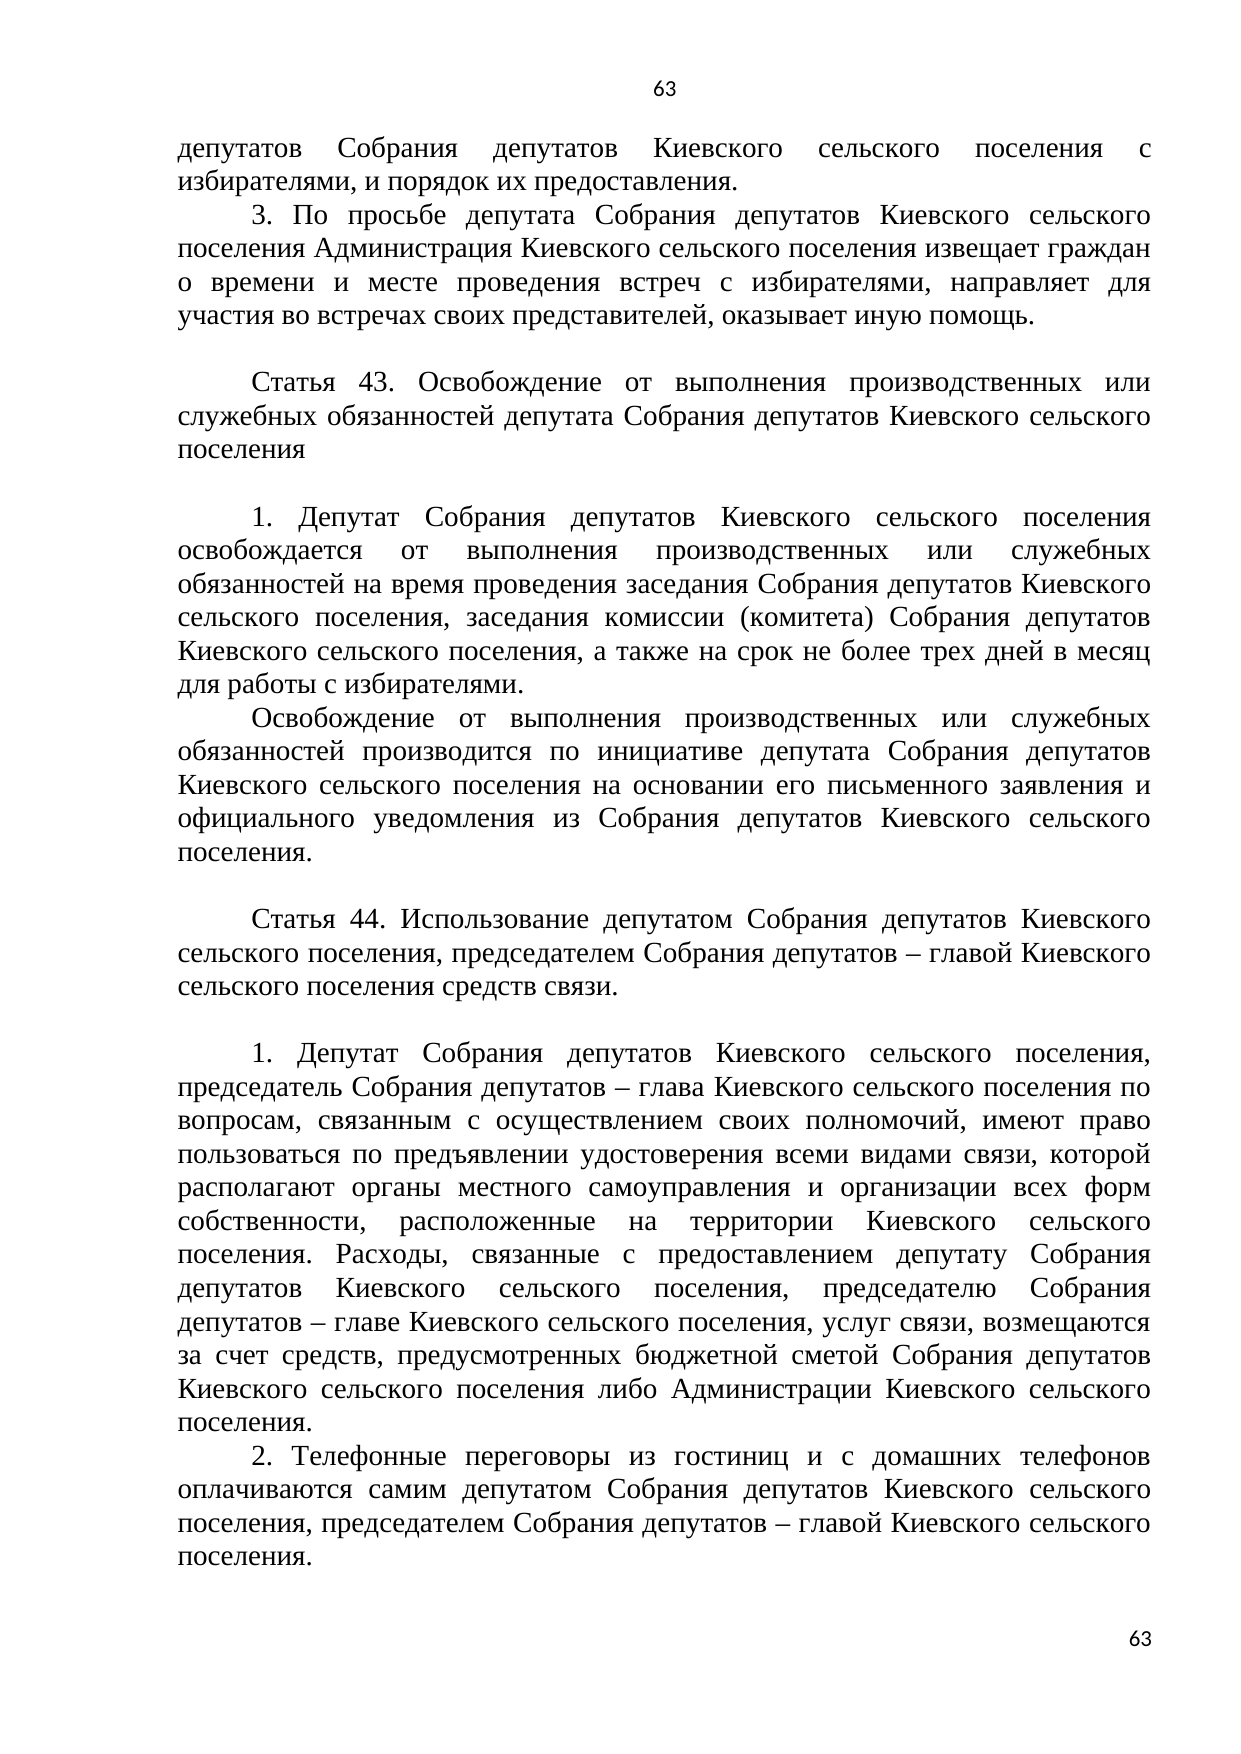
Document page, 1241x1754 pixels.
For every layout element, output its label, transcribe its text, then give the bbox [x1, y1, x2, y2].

text Статья 44. Использование депутатом Собрания депутатов Киевского сельского поселения, председателем Собрания депутатов – главой Киевского сельского поселения средств связи. [177, 901, 1152, 1002]
text 1. Депутат Собрания депутатов Киевского сельского поселения освобождается от выполнения производственных или служебных обязанностей на время проведения заседания Собрания депутатов Киевского сельского поселения, заседания комиссии (комитета) Собрания депутатов Киевского сельского поселения, а также на срок не более трех дней в месяц для работы с избирателями. [177, 499, 1152, 700]
text 3. По просьбе депутата Собрания депутатов Киевского сельского поселения Администрация Киевского сельского поселения извещает граждан о времени и месте проведения встреч с избирателями, направляет для участия во встречах своих представителей, оказывает иную помощь. [177, 197, 1152, 331]
text Освобождение от выполнения производственных или служебных обязанностей производится по инициативе депутата Собрания депутатов Киевского сельского поселения на основании его письменного заявления и официального уведомления из Собрания депутатов Киевского сельского поселения. [177, 700, 1152, 868]
text 2. Телефонные переговоры из гостиниц и с домашних телефонов оплачиваются самим депутатом Собрания депутатов Киевского сельского поселения, председателем Собрания депутатов – главой Киевского сельского поселения. [177, 1438, 1152, 1572]
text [177, 130, 1152, 197]
text Статья 43. Освобождение от выполнения производственных или служебных обязанностей депутата Собрания депутатов Киевского сельского поселения [177, 364, 1152, 465]
text 1. Депутат Собрания депутатов Киевского сельского поселения, председатель Собрания депутатов – глава Киевского сельского поселения по вопросам, связанным с осуществлением своих полномочий, имеют право пользоваться по предъявлении удостоверения всеми видами связи, которой располагают органы местного самоуправления и организации всех форм собственности, расположенные на территории Киевского сельского поселения. Расходы, связанные с предоставлением депутату Собрания депутатов Киевского сельского поселения, председателю Собрания депутатов – главе Киевского сельского поселения, услуг связи, возмещаются за счет средств, предусмотренных бюджетной сметой Собрания депутатов Киевского сельского поселения либо Администрации Киевского сельского поселения. [177, 1035, 1152, 1438]
